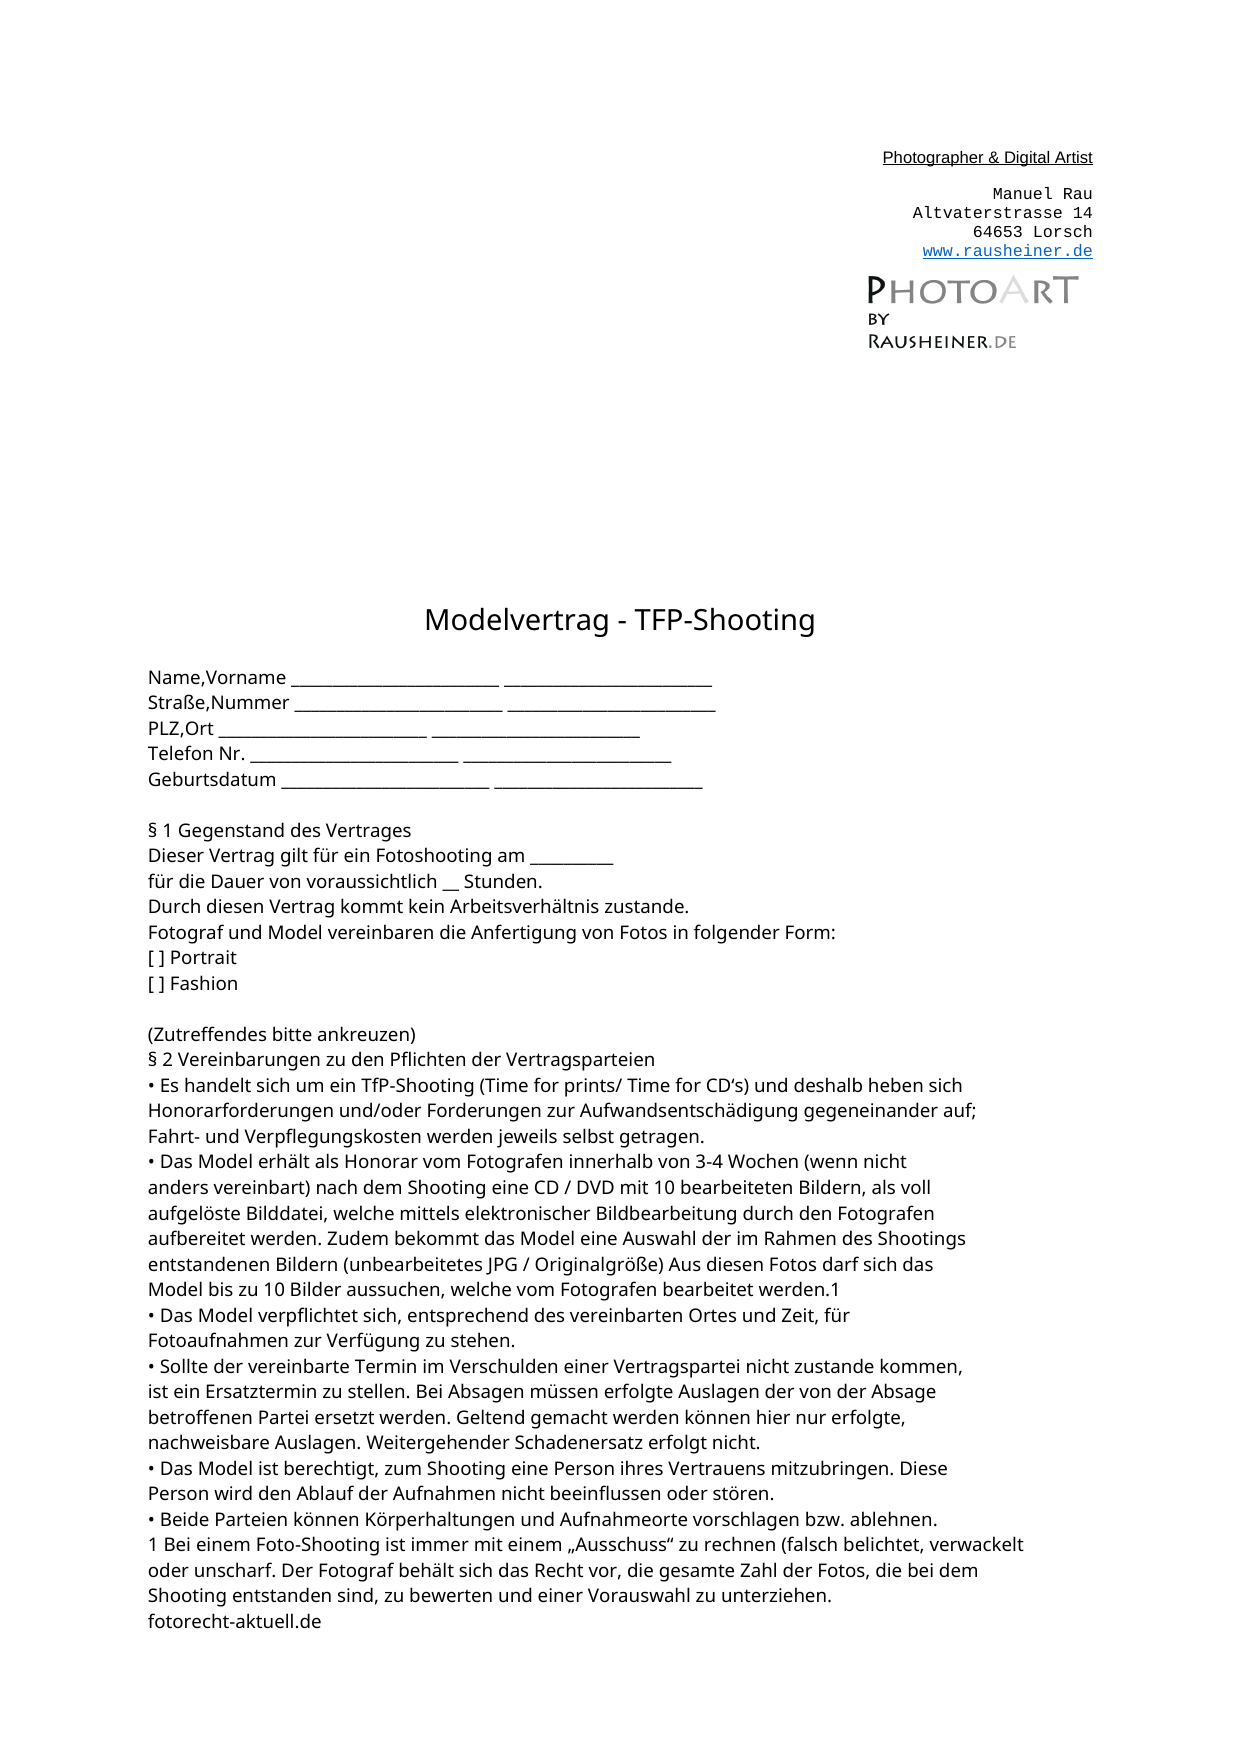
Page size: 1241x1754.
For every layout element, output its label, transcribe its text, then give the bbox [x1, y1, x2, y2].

text ist ein Ersatztermin zu stellen. Bei Absagen müssen erfolgte Auslagen der von der Absage [148, 1378, 1093, 1404]
text 1 Bei einem Foto-Shooting ist immer mit einem „Ausschuss“ zu rechnen (falsch belichtet, verwackelt [148, 1532, 1093, 1557]
picture [850, 261, 1093, 363]
text Person wird den Ablauf der Aufnahmen nicht beeinflussen oder stören. [148, 1481, 1093, 1506]
text Telefon Nr. _________________________ _________________________ [148, 741, 1093, 766]
text Fotoaufnahmen zur Verfügung zu stehen. [148, 1327, 1093, 1353]
text • Das Model erhält als Honorar vom Fotografen innerhalb von 3-4 Wochen (wenn nicht [148, 1149, 1093, 1174]
text Altvaterstrasse 14 [148, 204, 1093, 223]
text • Das Model verpflichtet sich, entsprechend des vereinbarten Ortes und Zeit, für [148, 1302, 1093, 1327]
text • Beide Parteien können Körperhaltungen und Aufnahmeorte vorschlagen bzw. ablehnen. [148, 1506, 1093, 1532]
text Shooting entstanden sind, zu bewerten und einer Vorauswahl zu unterziehen. [148, 1583, 1093, 1608]
text PLZ,Ort _________________________ _________________________ [148, 715, 1093, 741]
text [ ] Fashion [148, 970, 1093, 996]
text anders vereinbart) nach dem Shooting eine CD / DVD mit 10 bearbeiteten Bildern, als voll [148, 1174, 1093, 1200]
text nachweisbare Auslagen. Weitergehender Schadenersatz erfolgt nicht. [148, 1429, 1093, 1455]
text 64653 Lorsch [148, 223, 1093, 242]
text oder unscharf. Der Fotograf behält sich das Recht vor, die gesamte Zahl der Fotos, die bei dem [148, 1557, 1093, 1583]
text • Sollte der vereinbarte Termin im Verschulden einer Vertragspartei nicht zustande kommen, [148, 1353, 1093, 1378]
text Photographer & Digital Artist [148, 148, 1093, 167]
text Dieser Vertrag gilt für ein Fotoshooting am __________ [148, 843, 1093, 868]
text Honorarforderungen und/oder Forderungen zur Aufwandsentschädigung gegeneinander auf; [148, 1098, 1093, 1123]
text betroffenen Partei ersetzt werden. Geltend gemacht werden können hier nur erfolgte, [148, 1404, 1093, 1429]
text § 2 Vereinbarungen zu den Pflichten der Vertragsparteien [148, 1047, 1093, 1072]
text Geburtsdatum _________________________ _________________________ [148, 766, 1093, 792]
text aufbereitet werden. Zudem bekommt das Model eine Auswahl der im Rahmen des Shootings [148, 1225, 1093, 1251]
text entstandenen Bildern (unbearbeitetes JPG / Originalgröße) Aus diesen Fotos darf sich das [148, 1251, 1093, 1276]
text • Es handelt sich um ein TfP-Shooting (Time for prints/ Time for CD‘s) und deshalb heben sich [148, 1072, 1093, 1098]
text www.rausheiner.de [148, 242, 1093, 261]
text [ ] Portrait [148, 945, 1093, 970]
text aufgelöste Bilddatei, welche mittels elektronischer Bildbearbeitung durch den Fotografen [148, 1200, 1093, 1225]
text fotorecht-aktuell.de [148, 1608, 1093, 1634]
text § 1 Gegenstand des Vertrages [148, 817, 1093, 843]
text • Das Model ist berechtigt, zum Shooting eine Person ihres Vertrauens mitzubringen. Diese [148, 1455, 1093, 1481]
text Modelvertrag - TFP-Shooting [148, 599, 1093, 638]
text Fotograf und Model vereinbaren die Anfertigung von Fotos in folgender Form: [148, 919, 1093, 945]
text Model bis zu 10 Bilder aussuchen, welche vom Fotografen bearbeitet werden.1 [148, 1276, 1093, 1302]
text Manuel Rau [148, 186, 1093, 204]
text (Zutreffendes bitte ankreuzen) [148, 1021, 1093, 1047]
text für die Dauer von voraussichtlich __ Stunden. [148, 868, 1093, 894]
text Straße,Nummer _________________________ _________________________ [148, 689, 1093, 715]
text Name,Vorname _________________________ _________________________ [148, 664, 1093, 689]
text Fahrt- und Verpflegungskosten werden jeweils selbst getragen. [148, 1123, 1093, 1149]
text Durch diesen Vertrag kommt kein Arbeitsverhältnis zustande. [148, 894, 1093, 919]
